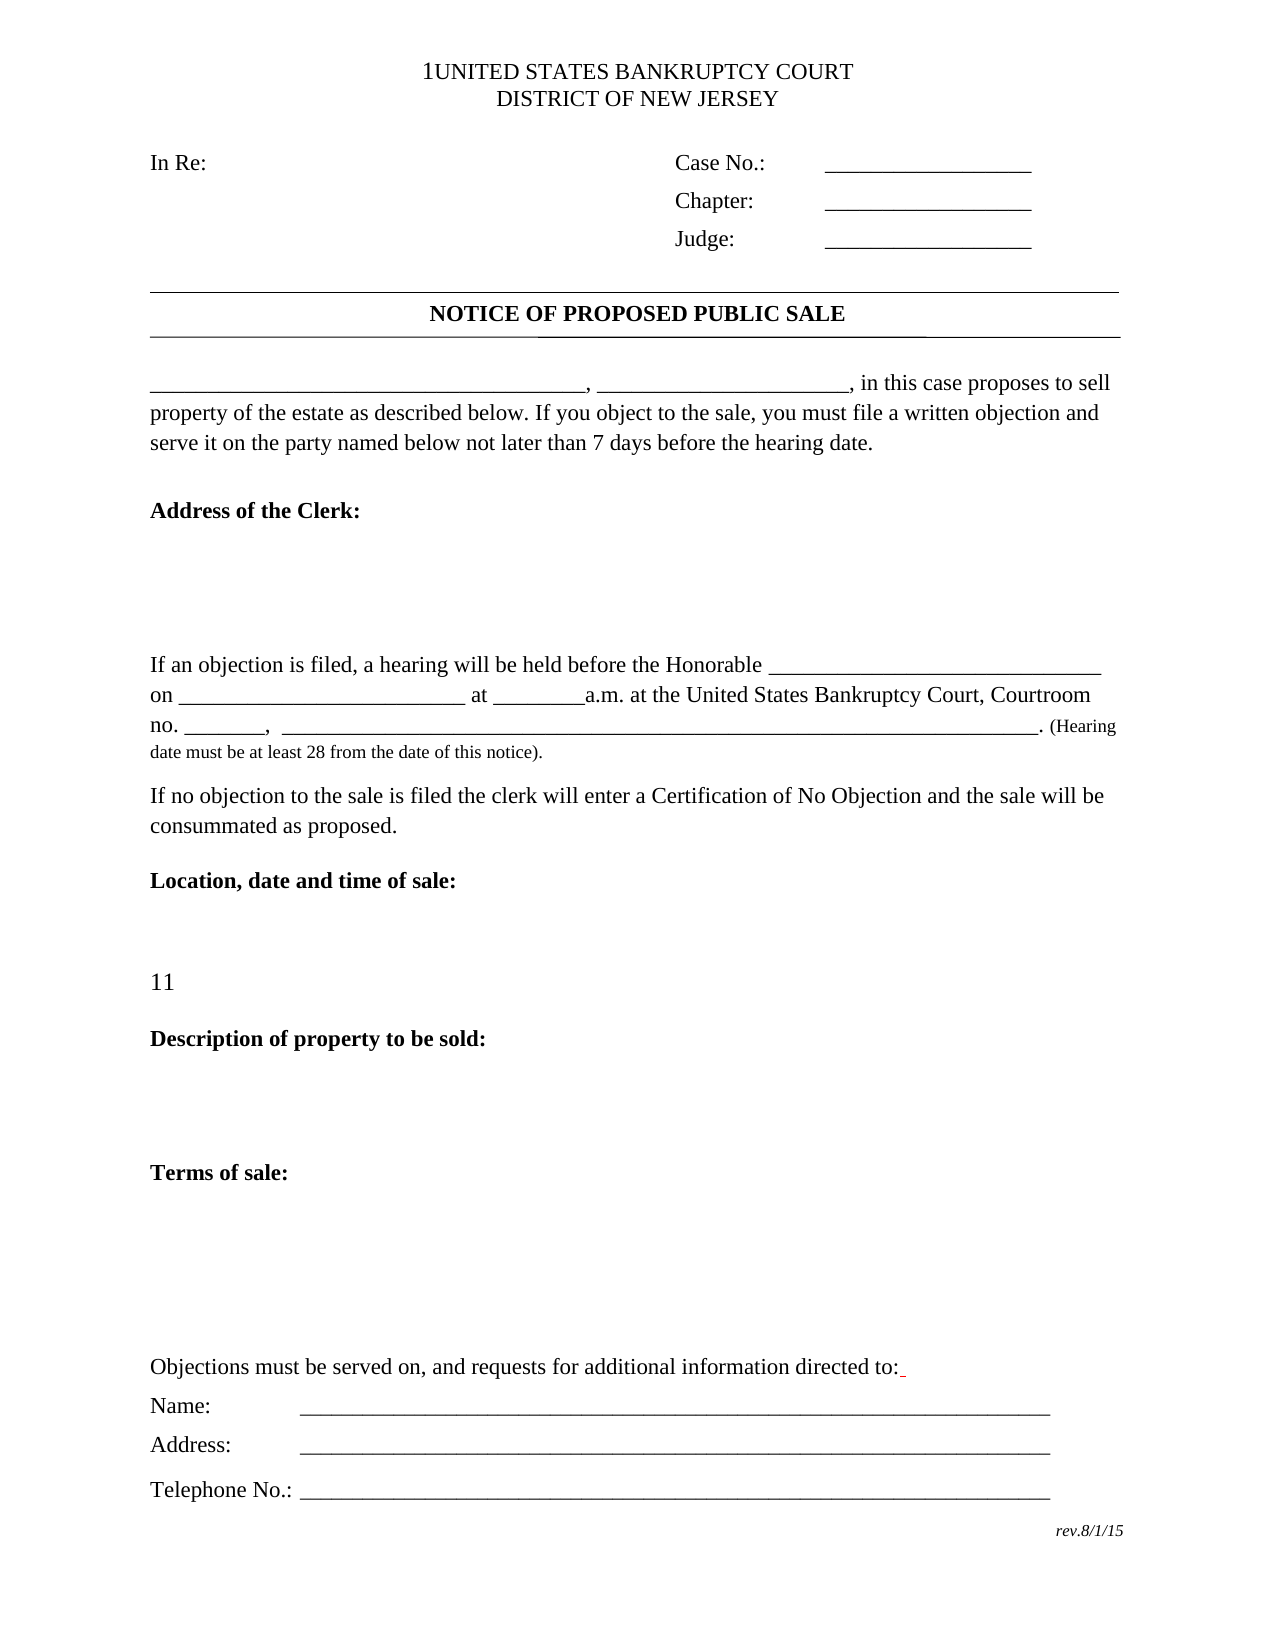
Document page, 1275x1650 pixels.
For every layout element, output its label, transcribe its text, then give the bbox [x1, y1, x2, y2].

text Location, date and time of sale: [150, 867, 1125, 894]
text If an objection is filed, a hearing will be held before the Honorable _____________________________ on _________________________ at ________a.m. at the United States Bankruptcy Court, Courtroom no. _______, __________________________________________________________________. (Hearing date must be at least 28 from the date of this notice). [150, 651, 1125, 762]
text DISTRICT OF NEW JERSEY [150, 85, 1125, 111]
text Chapter: __________________ [150, 187, 1125, 213]
text Name: ________________________________________________________________________ [150, 1392, 1125, 1418]
text Terms of sale: [150, 1159, 1125, 1186]
text Objections must be served on, and requests for additional information directed to: [150, 1353, 1125, 1379]
text UNITED STATES BANKRUPTCY COURT [150, 56, 1125, 85]
text Description of property to be sold: [150, 1025, 1125, 1051]
text Telephone No.: ________________________________________________________________________ [150, 1476, 1125, 1502]
text If no objection to the sale is filed the clerk will enter a Certification of No Objection and the sale will be consummated as proposed. [150, 782, 1125, 839]
text Address of the Clerk: [150, 497, 1125, 523]
text Address: ________________________________________________________________________ [150, 1431, 1125, 1457]
text In Re: Case No.: __________________ [150, 149, 1125, 176]
text rev.8/1/15 [150, 1521, 1125, 1540]
text NOTICE OF PROPOSED PUBLIC SALE [150, 300, 1125, 327]
text ______________________________________, ______________________, in this case proposes to sell property of the estate as described below. If you object to the sale, you must file a written objection and serve it on the party named below not later than 7 days before the hearing date. [150, 369, 1125, 456]
text Judge: __________________ [150, 225, 1125, 251]
